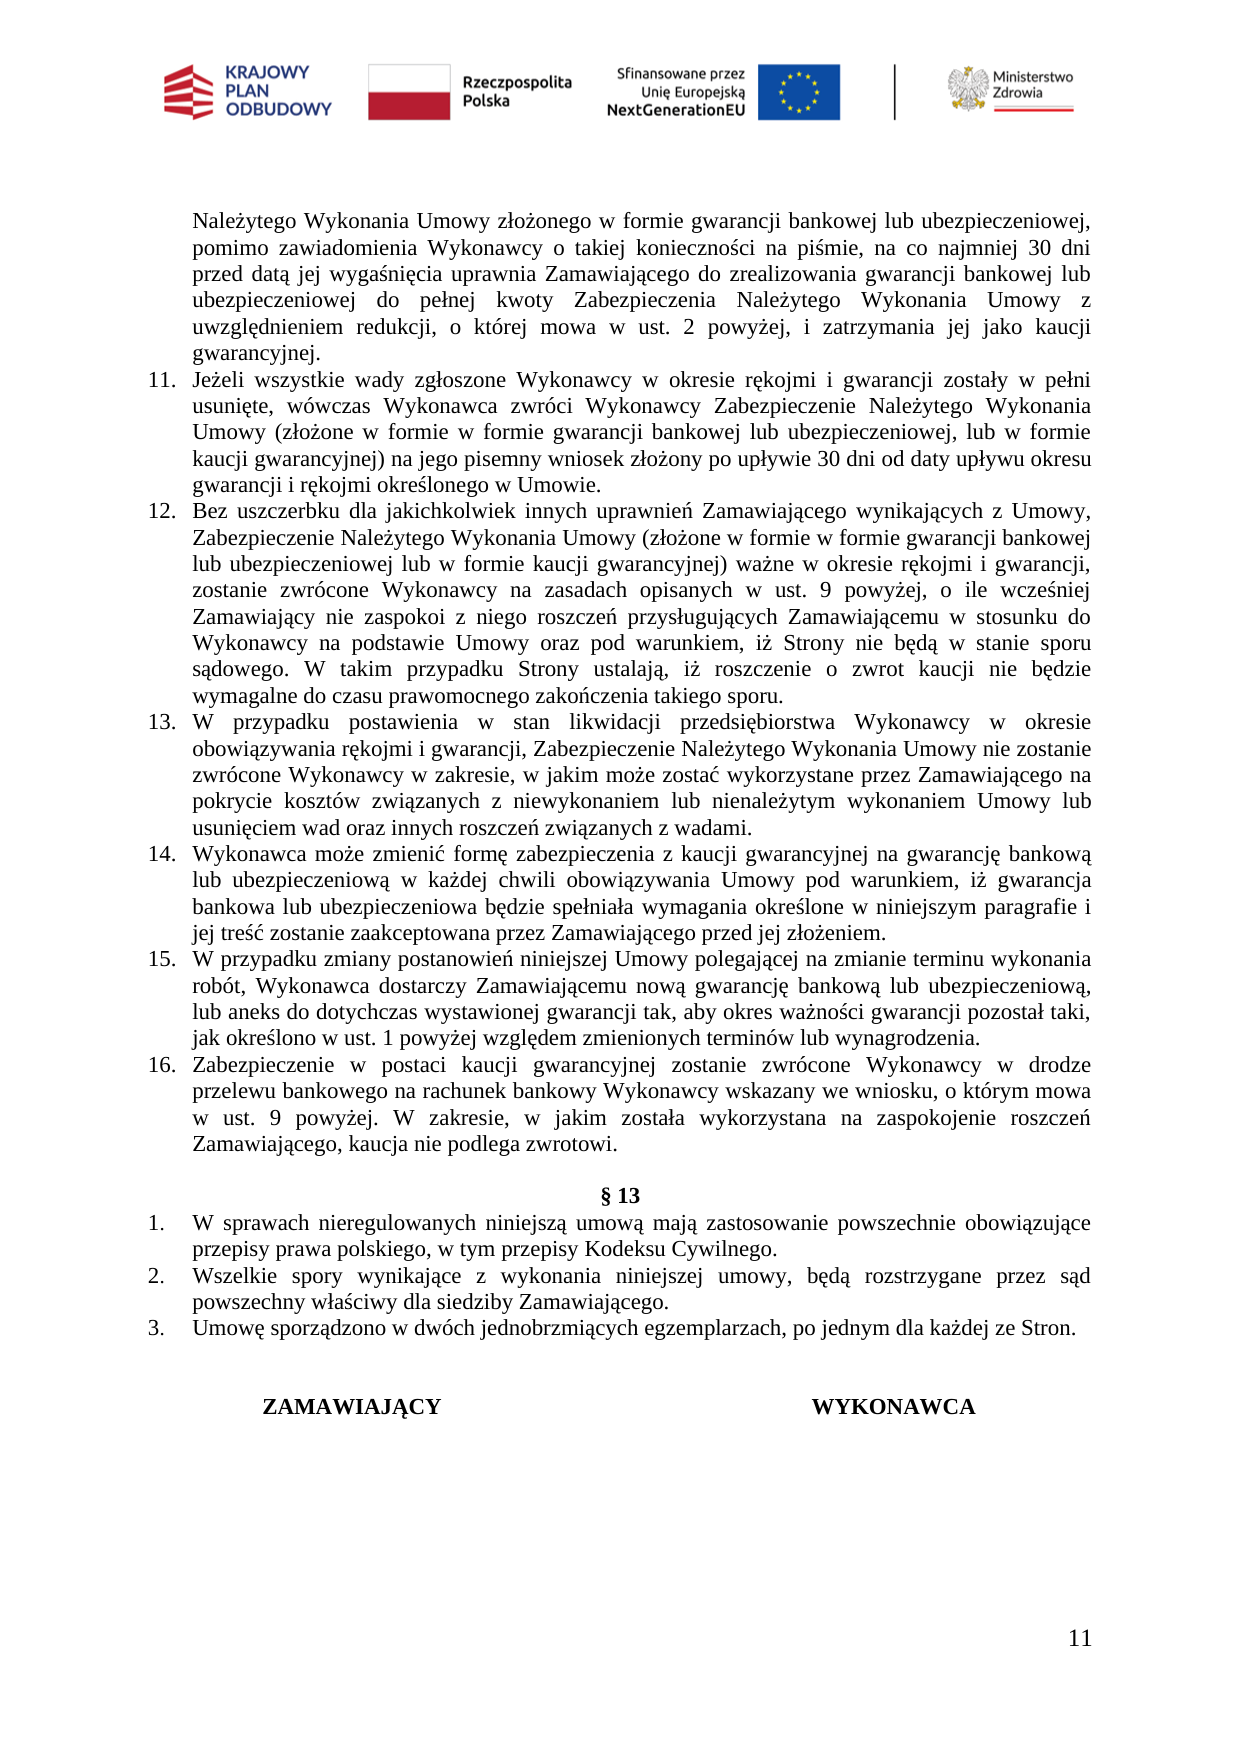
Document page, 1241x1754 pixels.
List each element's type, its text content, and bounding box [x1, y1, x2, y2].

list Wszelkie spory wynikające z wykonania niniejszej umowy, będą rozstrzygane przez sąd powszechny właściwy dla siedziby Zamawiającego. [148, 1262, 1092, 1314]
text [148, 207, 1093, 366]
text 11. Jeżeli wszystkie wady zgłoszone Wykonawcy w okresie rękojmi i gwarancji zostały w pełni usunięte, wówczas Wykonawca zwróci Wykonawcy Zabezpieczenie Należytego Wykonania Umowy (złożone w formie w formie gwarancji bankowej lub ubezpieczeniowej, lub w formie kaucji gwarancyjnej) na jego pisemny wniosek złożony po upływie 30 dni od daty upływu okresu gwarancji i rękojmi określonego w Umowie. [148, 366, 1093, 497]
list W sprawach nieregulowanych niniejszą umową mają zastosowanie powszechnie obowiązujące przepisy prawa polskiego, w tym przepisy Kodeksu Cywilnego. [148, 1209, 1092, 1262]
list § 13 [148, 1183, 1092, 1209]
text ZAMAWIAJĄCY WYKONAWCA [148, 1393, 1092, 1420]
text 13. W przypadku postawienia w stan likwidacji przedsiębiorstwa Wykonawcy w okresie obowiązywania rękojmi i gwarancji, Zabezpieczenie Należytego Wykonania Umowy nie zostanie zwrócone Wykonawcy w zakresie, w jakim może zostać wykorzystane przez Zamawiającego na pokrycie kosztów związanych z niewykonaniem lub nienależytym wykonaniem Umowy lub usunięciem wad oraz innych roszczeń związanych z wadami. [148, 708, 1093, 840]
text 12. Bez uszczerbku dla jakichkolwiek innych uprawnień Zamawiającego wynikających z Umowy, Zabezpieczenie Należytego Wykonania Umowy (złożone w formie w formie gwarancji bankowej lub ubezpieczeniowej lub w formie kaucji gwarancyjnej) ważne w okresie rękojmi i gwarancji, zostanie zwrócone Wykonawcy na zasadach opisanych w ust. 9 powyżej, o ile wcześniej Zamawiający nie zaspokoi z niego roszczeń przysługujących Zamawiającemu w stosunku do Wykonawcy na podstawie Umowy oraz pod warunkiem, iż Strony nie będą w stanie sporu sądowego. W takim przypadku Strony ustalają, iż roszczenie o zwrot kaucji nie będzie wymagalne do czasu prawomocnego zakończenia takiego sporu. [148, 497, 1093, 708]
text 14. Wykonawca może zmienić formę zabezpieczenia z kaucji gwarancyjnej na gwarancję bankową lub ubezpieczeniową w każdej chwili obowiązywania Umowy pod warunkiem, iż gwarancja bankowa lub ubezpieczeniowa będzie spełniała wymagania określone w niniejszym paragrafie i jej treść zostanie zaakceptowana przez Zamawiającego przed jej złożeniem. [148, 840, 1093, 945]
text 16. Zabezpieczenie w postaci kaucji gwarancyjnej zostanie zwrócone Wykonawcy w drodze przelewu bankowego na rachunek bankowy Wykonawcy wskazany we wniosku, o którym mowa w ust. 9 powyżej. W zakresie, w jakim została wykorzystana na zaspokojenie roszczeń Zamawiającego, kaucja nie podlega zwrotowi. [148, 1051, 1093, 1156]
text 15. W przypadku zmiany postanowień niniejszej Umowy polegającej na zmianie terminu wykonania robót, Wykonawca dostarczy Zamawiającemu nową gwarancję bankową lub ubezpieczeniową, lub aneks do dotychczas wystawionej gwarancji tak, aby okres ważności gwarancji pozostał taki, jak określono w ust. 1 powyżej względem zmienionych terminów lub wynagrodzenia. [148, 945, 1093, 1051]
list Umowę sporządzono w dwóch jednobrzmiących egzemplarzach, po jednym dla każdej ze Stron. [148, 1314, 1092, 1341]
picture [147, 41, 1093, 137]
